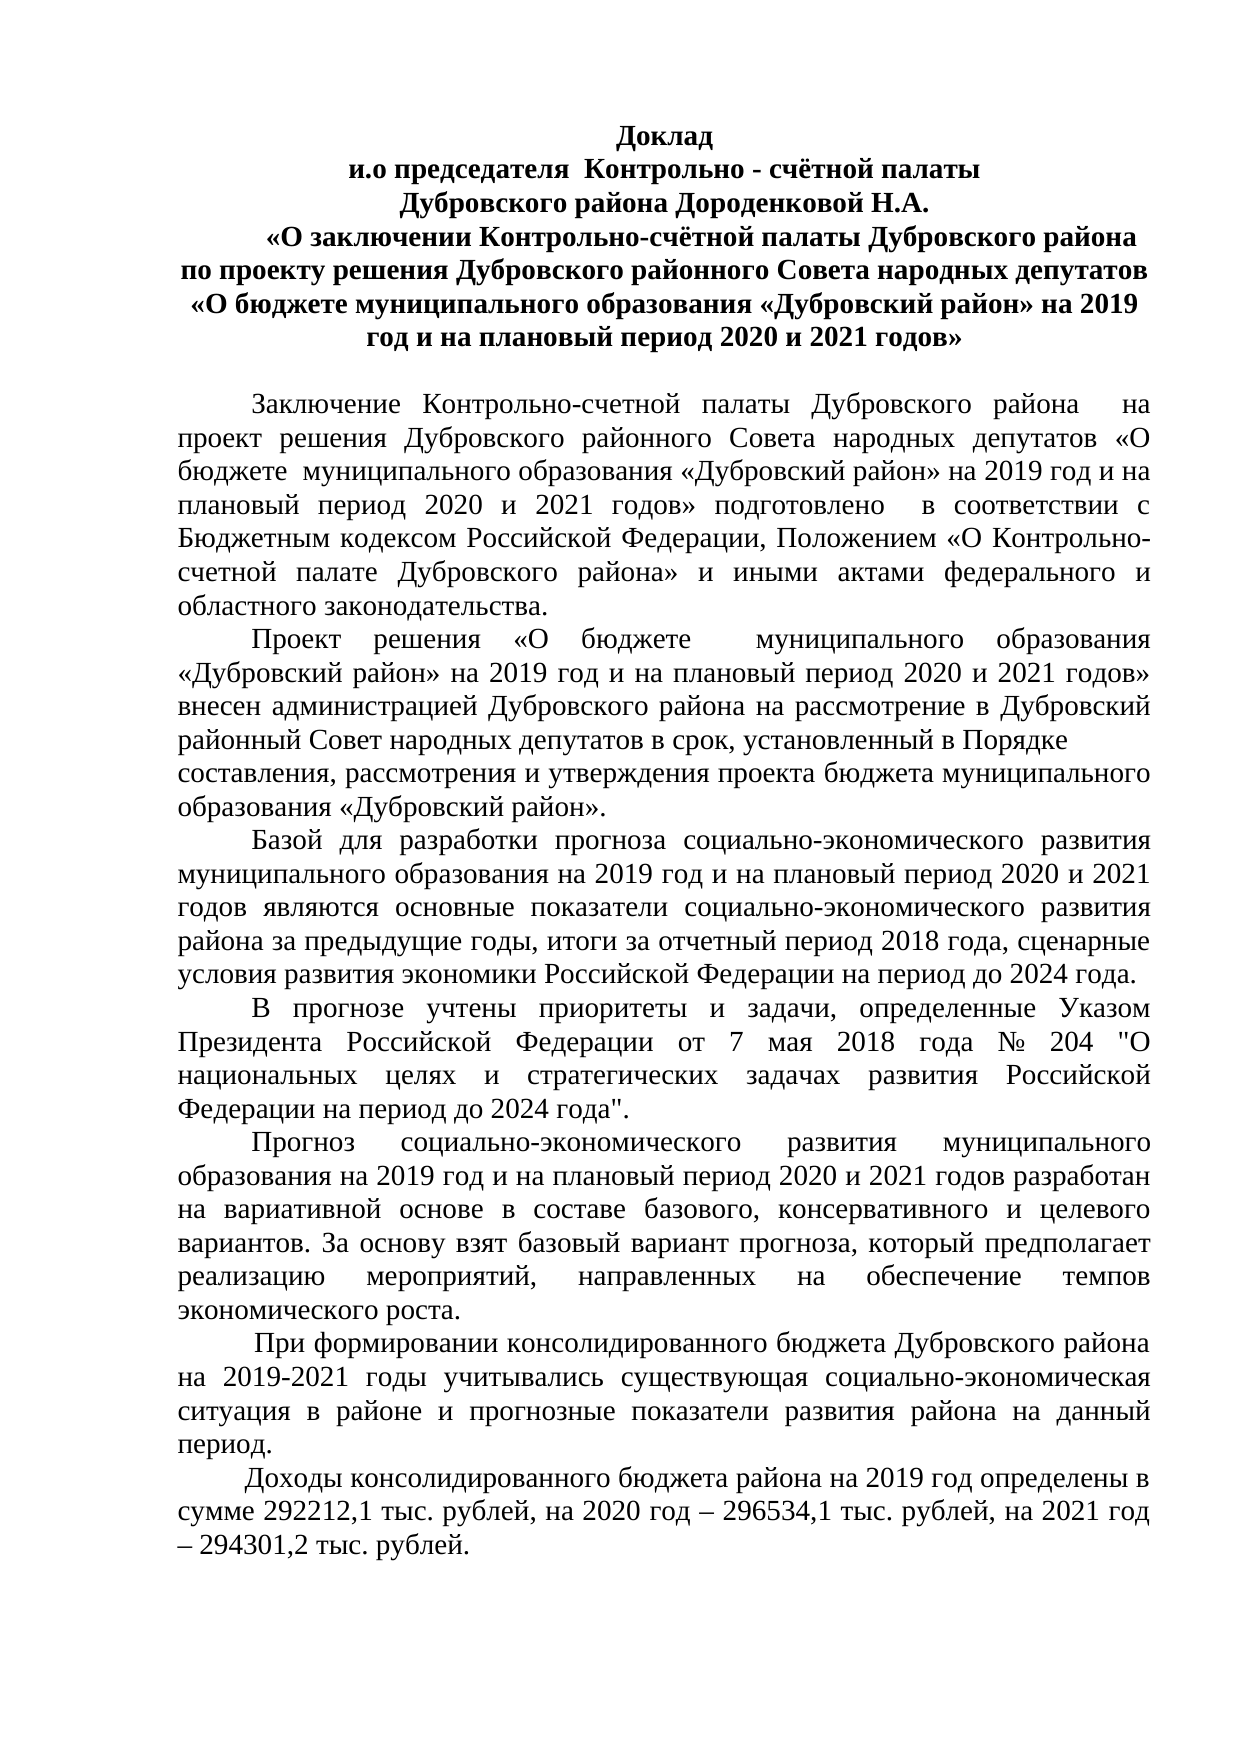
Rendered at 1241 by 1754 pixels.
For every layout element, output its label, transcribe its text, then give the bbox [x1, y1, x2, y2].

text «О заключении Контрольно-счётной палаты Дубровского района по проекту решения Дубровского районного Совета народных депутатов «О бюджете муниципального образования «Дубровский район» на 2019 год и на плановый период 2020 и 2021 годов» [177, 219, 1152, 353]
text Дубровского района Дороденковой Н.А. [177, 185, 1152, 219]
text и.о председателя Контрольно - счётной палаты [177, 152, 1152, 185]
text Базой для разработки прогноза социально-экономического развития муниципального образования на 2019 год и на плановый период 2020 и 2021 годов являются основные показатели социально-экономического развития района за предыдущие годы, итоги за отчетный период 2018 года, сценарные условия развития экономики Российской Федерации на период до 2024 года. [177, 822, 1152, 990]
text При формировании консолидированного бюджета Дубровского района на 2019-2021 годы учитывались существующая социально-экономическая ситуация в районе и прогнозные показатели развития района на данный период. [177, 1326, 1152, 1460]
text составления, рассмотрения и утверждения проекта бюджета муниципального образования «Дубровский район». [177, 755, 1152, 822]
text Прогноз социально-экономического развития муниципального образования на 2019 год и на плановый период 2020 и 2021 годов разработан на вариативной основе в составе базового, консервативного и целевого вариантов. За основу взят базовый вариант прогноза, который предполагает реализацию мероприятий, направленных на обеспечение темпов экономического роста. [177, 1124, 1152, 1326]
text Доходы консолидированного бюджета района на 2019 год определены в сумме 292212,1 тыс. рублей, на 2020 год – 296534,1 тыс. рублей, на 2021 год – 294301,2 тыс. рублей. [177, 1460, 1152, 1560]
text В прогнозе учтены приоритеты и задачи, определенные Указом Президента Российской Федерации от 7 мая 2018 года № 204 "О национальных целях и стратегических задачах развития Российской Федерации на период до 2024 года". [177, 990, 1152, 1124]
text Заключение Контрольно-счетной палаты Дубровского района на проект решения Дубровского районного Совета народных депутатов «О бюджете муниципального образования «Дубровский район» на 2019 год и на плановый период 2020 и 2021 годов» подготовлено в соответствии с Бюджетным кодексом Российской Федерации, Положением «О Контрольно-счетной палате Дубровского района» и иными актами федерального и областного законодательства. [177, 386, 1152, 621]
text Проект решения «О бюджете муниципального образования «Дубровский район» на 2019 год и на плановый период 2020 и 2021 годов» внесен администрацией Дубровского района на рассмотрение в Дубровский районный Совет народных депутатов в срок, установленный в Порядке [177, 621, 1152, 755]
text Доклад [177, 118, 1152, 152]
